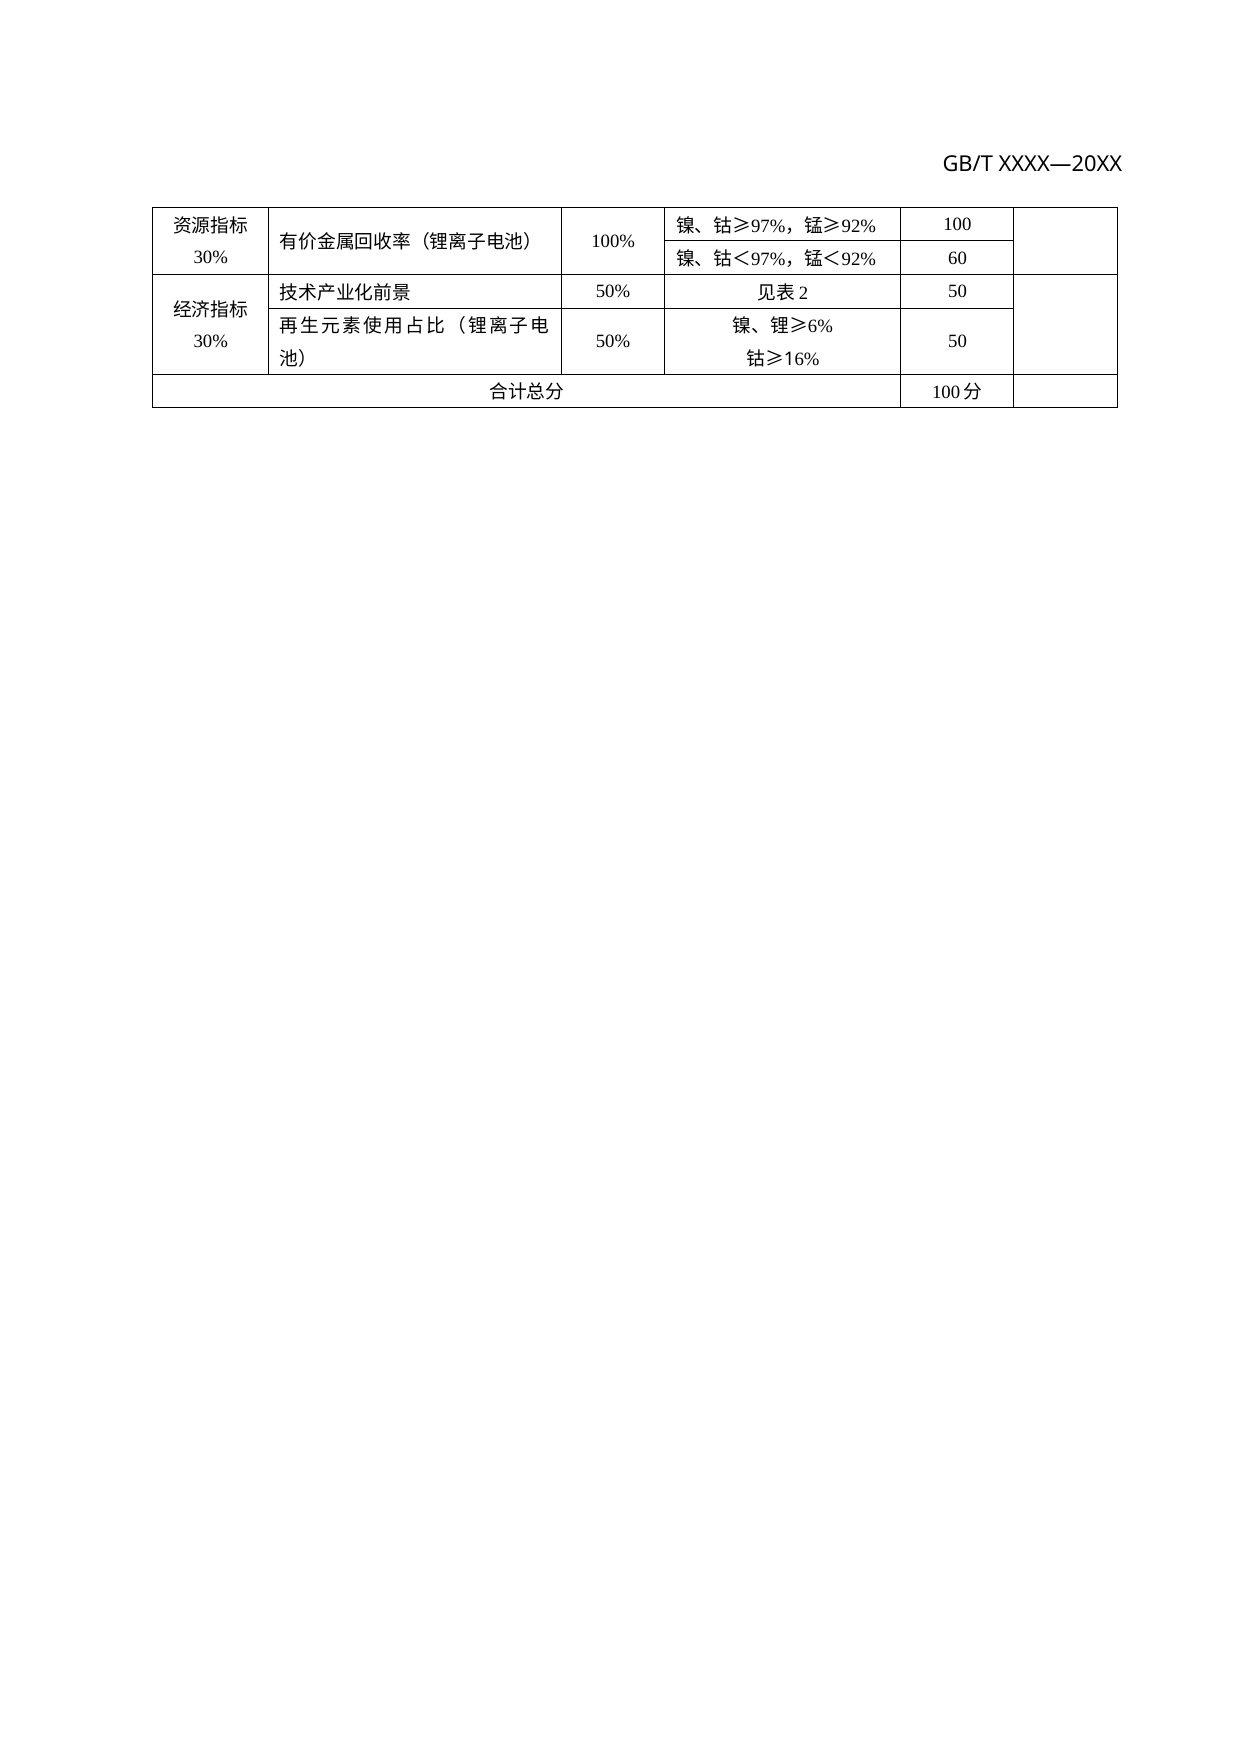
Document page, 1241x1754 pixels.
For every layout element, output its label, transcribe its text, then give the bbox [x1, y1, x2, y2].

table_cell 技术产业化前景 [269, 275, 561, 307]
table_cell 60 [901, 241, 1013, 274]
table_cell 镍、钴≥97%，锰≥92% [665, 208, 900, 240]
table_cell 镍、锂≥6% 钴≥16% [665, 309, 900, 373]
table_cell 再生元素使用占比（锂离子电池） [269, 309, 561, 373]
table_cell 见表2 [665, 275, 900, 307]
table_cell 100% [562, 208, 664, 274]
table_cell 资源指标30% [153, 208, 268, 274]
table_cell [1014, 375, 1117, 407]
table_cell 100分 [901, 375, 1013, 407]
table_cell 有价金属回收率（锂离子电池） [269, 208, 561, 274]
table_cell 50 [901, 309, 1013, 373]
table_cell 50% [562, 275, 664, 307]
table_cell 100 [901, 208, 1013, 240]
table_cell 50 [901, 275, 1013, 307]
table_cell 50% [562, 309, 664, 373]
table_cell 合计总分 [153, 375, 900, 407]
table_cell [1014, 275, 1117, 373]
table_cell 经济指标30% [153, 275, 268, 373]
table_cell 镍、钴＜97%，锰＜92% [665, 241, 900, 274]
table_cell [1014, 208, 1117, 274]
